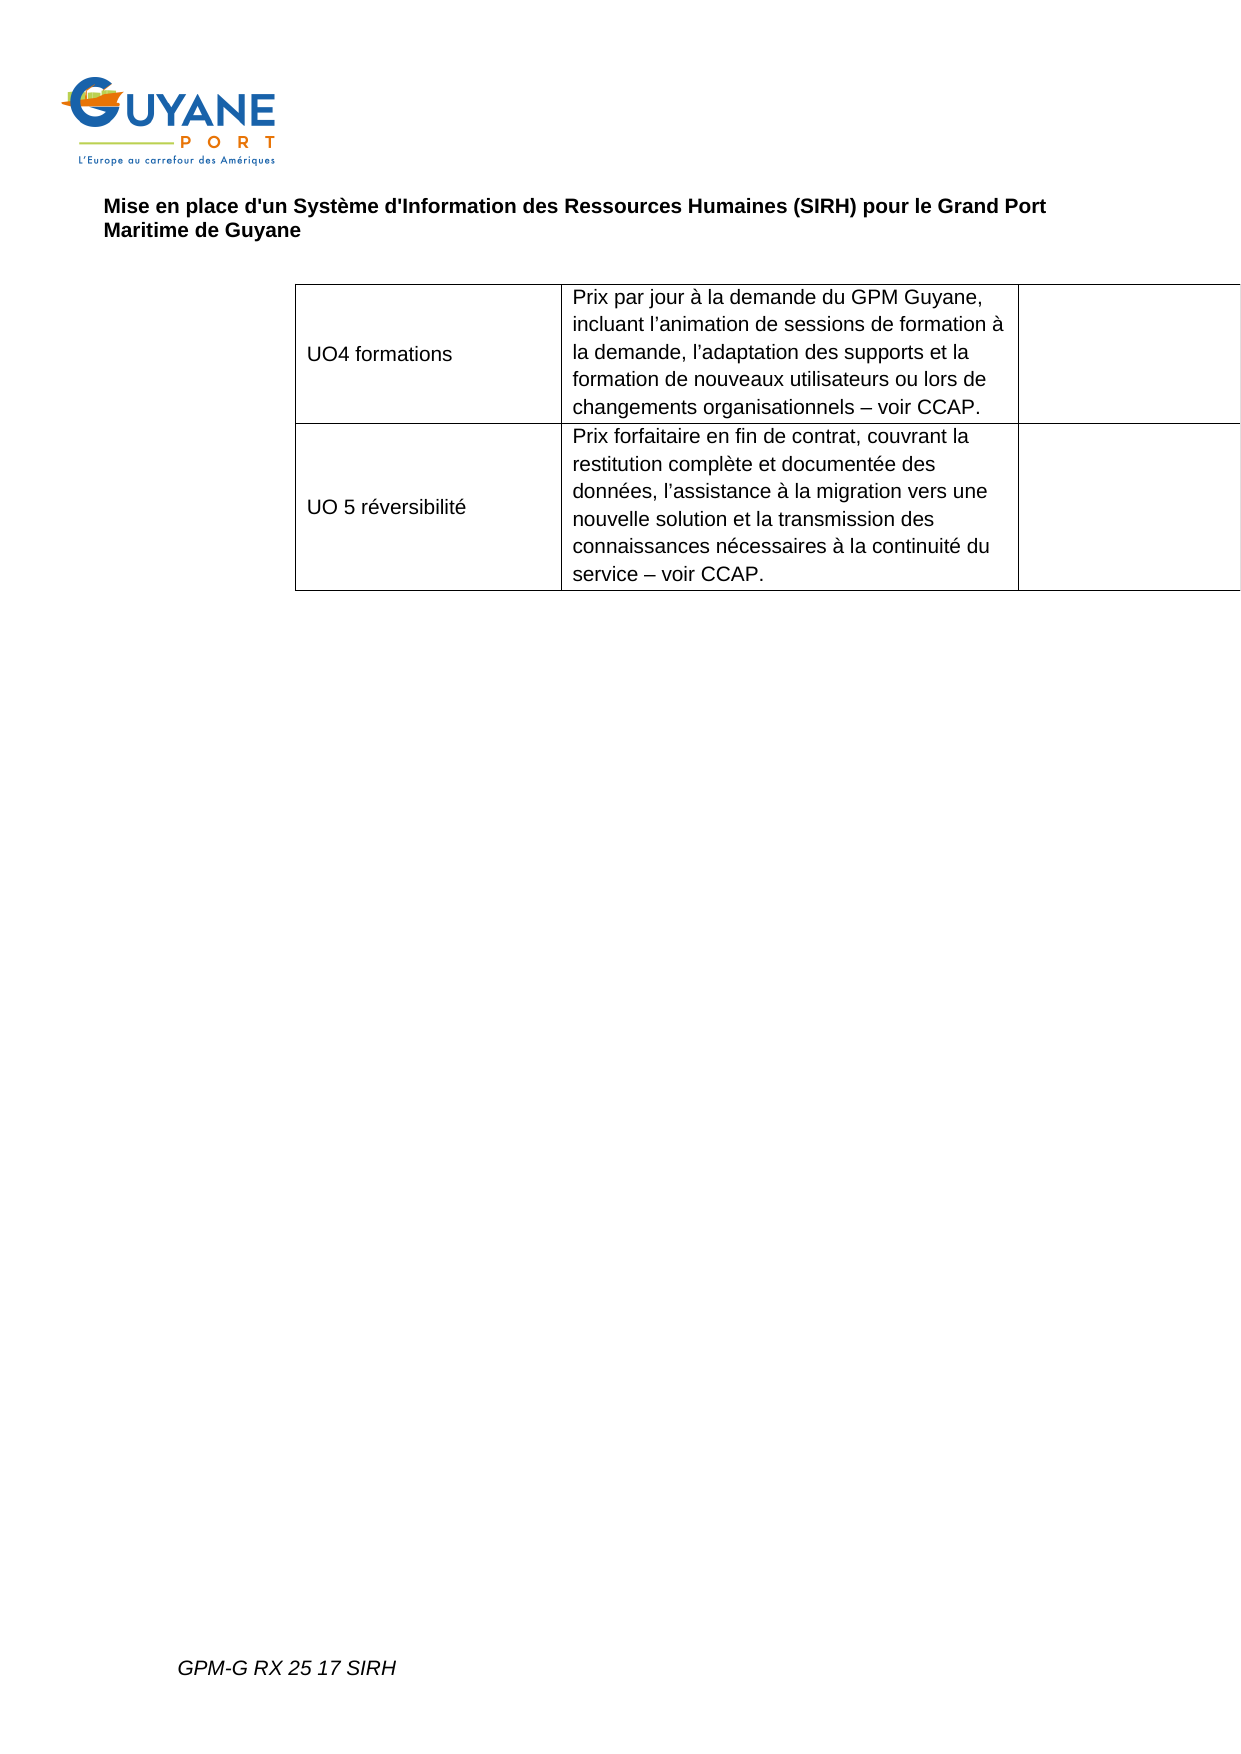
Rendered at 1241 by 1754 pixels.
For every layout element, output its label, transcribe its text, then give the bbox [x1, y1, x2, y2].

table_cell [1019, 424, 1240, 589]
picture [55, 77, 281, 167]
table_cell Prix forfaitaire en fin de contrat, couvrant la restitution complète et documentée des données, l’assistance à la migration vers une nouvelle solution et la transmission des connaissances nécessaires à la continuité du service – voir CCAP. [562, 424, 1018, 589]
table_cell UO 5 réversibilité [296, 424, 561, 589]
table_cell UO4 formations [296, 285, 561, 423]
table_cell [1019, 285, 1240, 423]
table_cell Prix par jour à la demande du GPM Guyane, incluant l’animation de sessions de formation à la demande, l’adaptation des supports et la formation de nouveaux utilisateurs ou lors de changements organisationnels – voir CCAP. [562, 285, 1018, 423]
